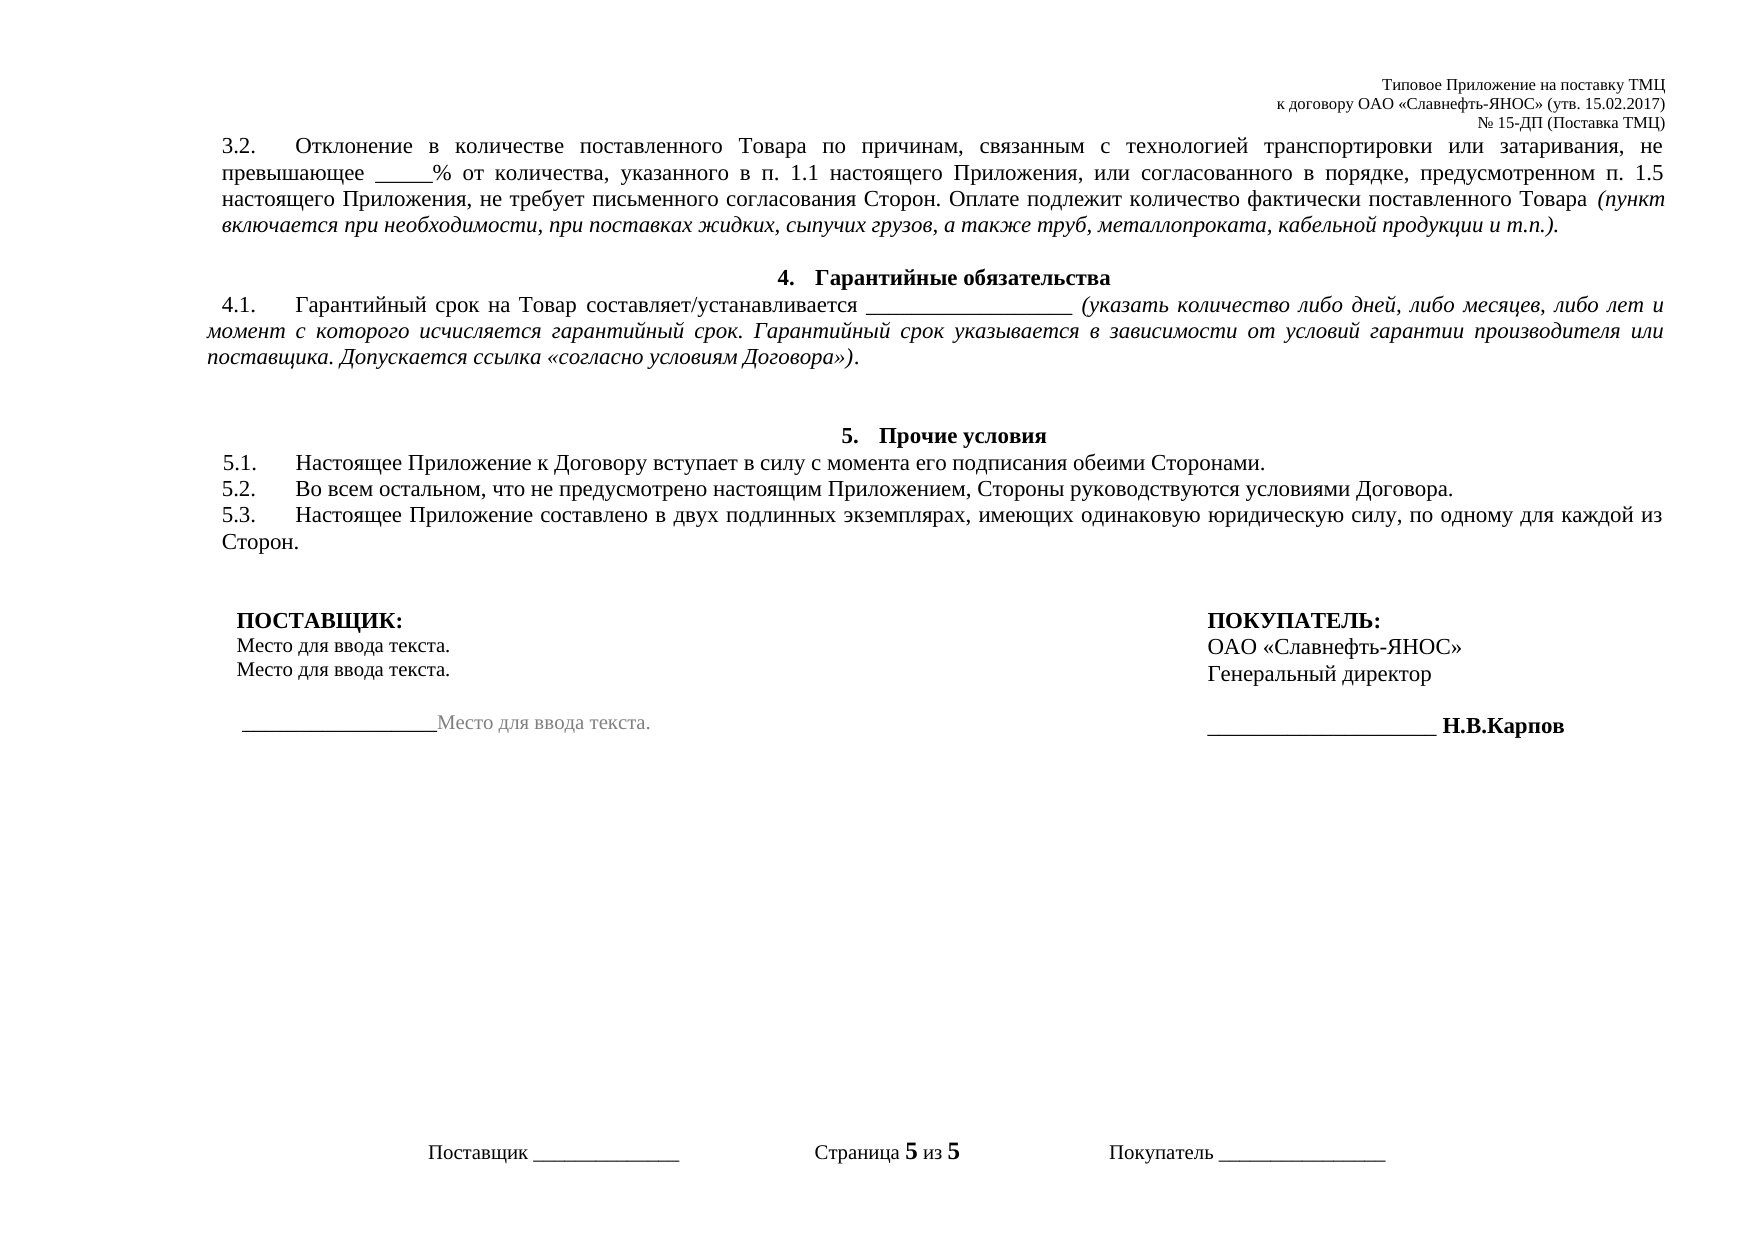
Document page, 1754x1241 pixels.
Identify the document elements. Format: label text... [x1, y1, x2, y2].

table_header ПОСТАВЩИК: [135, 607, 1196, 761]
table_header ПОКУПАТЕЛЬ: ОАО «Славнефть-ЯНОС» Генеральный директор ____________________ [1196, 607, 1734, 761]
text 5.3. Настоящее Приложение составлено в двух подлинных экземплярах, имеющих одинаковую юридическую силу, по одному для каждой из Сторон. [222, 501, 1665, 554]
text 4.1. Гарантийный срок на Товар . [207, 291, 1665, 370]
list Гарантийные обязательства [223, 264, 1665, 291]
text 5.1. Настоящее Приложение к Договору вступает в силу с момента его подписания обеими Сторонами. [223, 449, 1665, 475]
list Прочие условия [223, 422, 1665, 449]
text 5.2. Во всем остальном, что не предусмотрено настоящим Приложением, Стороны руководствуются условиями Договора. [222, 475, 1665, 501]
